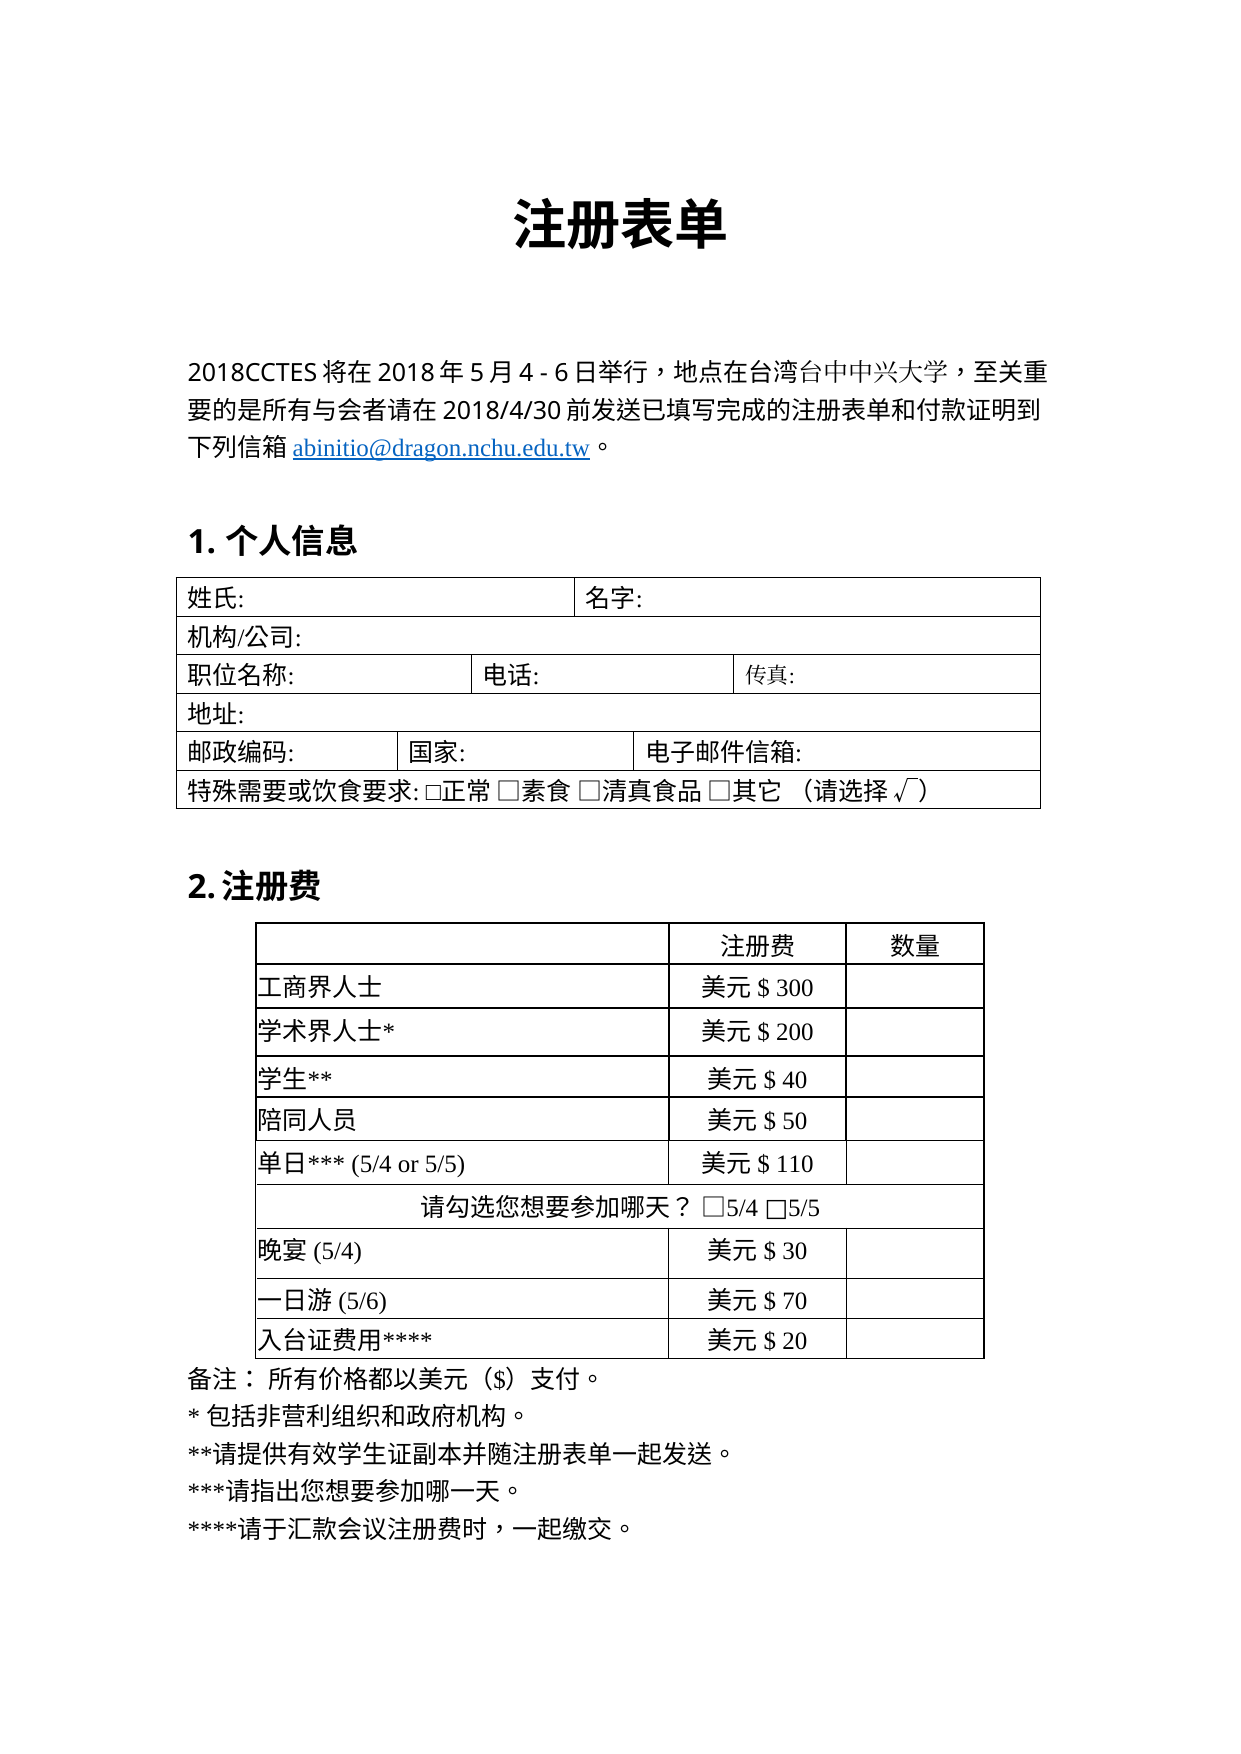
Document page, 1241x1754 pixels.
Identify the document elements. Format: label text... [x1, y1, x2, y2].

table_cell [847, 1009, 983, 1055]
table_cell 晚宴 (5/4) [256, 1228, 668, 1277]
table_cell 美元 $ 110 [669, 1141, 846, 1184]
table_cell [847, 1229, 983, 1277]
text **请提供有效学生证副本并随注册表单一起发送。 [187, 1434, 1053, 1471]
text ****请于汇款会议注册费时，一起缴交。 [187, 1509, 1053, 1546]
table_cell 美元 $ 50 [670, 1098, 845, 1140]
table_cell 工商界人士 [257, 965, 668, 1007]
text 1. 个人信息 [187, 502, 1053, 577]
table_cell [847, 1319, 983, 1358]
table_header 注册费 [670, 924, 845, 963]
table_cell 职位名称: [177, 655, 471, 693]
table_cell 一日游 (5/6) [256, 1278, 668, 1318]
table_cell 电话: [472, 655, 733, 693]
table_cell 单日*** (5/4 or 5/5) [256, 1141, 668, 1184]
table_cell 美元 $ 30 [669, 1229, 846, 1277]
table_header 数量 [847, 924, 983, 963]
table_cell [847, 1141, 983, 1184]
table_cell 美元 $ 40 [670, 1057, 845, 1096]
table_header 名字: [575, 578, 1040, 616]
table_cell 请勾选您想要参加哪天？ □5/4 □5/5 [256, 1184, 983, 1227]
table_cell 电子邮件信箱: [634, 732, 1040, 770]
table_cell 特殊需要或饮食要求: □正常 □素食 □清真食品 □其它 （请选择 √） [177, 771, 1040, 808]
table_cell 学术界人士* [257, 1009, 668, 1055]
text 2. 注册费 [187, 847, 1053, 922]
table_header [257, 924, 668, 963]
table_cell [847, 965, 983, 1007]
table_cell 国家: [398, 732, 633, 770]
text 2018CCTES将在2018年5月4 - 6日举行，地点在台湾台中中兴大学，至关重要的是所有与会者请在2018/4/30前发送已填写完成的注册表单和付款证明到下列信箱abinitio@dragon.nchu.edu.tw。 [187, 352, 1053, 464]
table_cell 邮政编码: [177, 732, 397, 770]
table_cell 机构/公司: [177, 617, 1040, 654]
table_cell 陪同人员 [257, 1098, 668, 1140]
text 备注： 所有价格都以美元（$）支付。 [187, 1359, 1053, 1396]
table_cell 美元 $ 20 [669, 1319, 846, 1358]
table_cell 传真: [734, 655, 1040, 693]
table_cell 美元 $ 300 [670, 965, 845, 1007]
table_cell 入台证费用**** [256, 1318, 668, 1358]
table_cell [847, 1279, 983, 1318]
table_cell 美元 $ 200 [670, 1009, 845, 1055]
text 注册表单 [187, 164, 1053, 277]
text * 包括非营利组织和政府机构。 [187, 1396, 1053, 1434]
table_header 姓氏: [177, 578, 574, 616]
table_cell 美元 $ 70 [669, 1279, 846, 1318]
table_cell [847, 1098, 983, 1140]
table_cell 地址: [177, 694, 1040, 731]
table_cell [847, 1057, 983, 1096]
text ***请指出您想要参加哪一天。 [187, 1471, 1053, 1509]
table_cell 学生** [257, 1057, 668, 1096]
